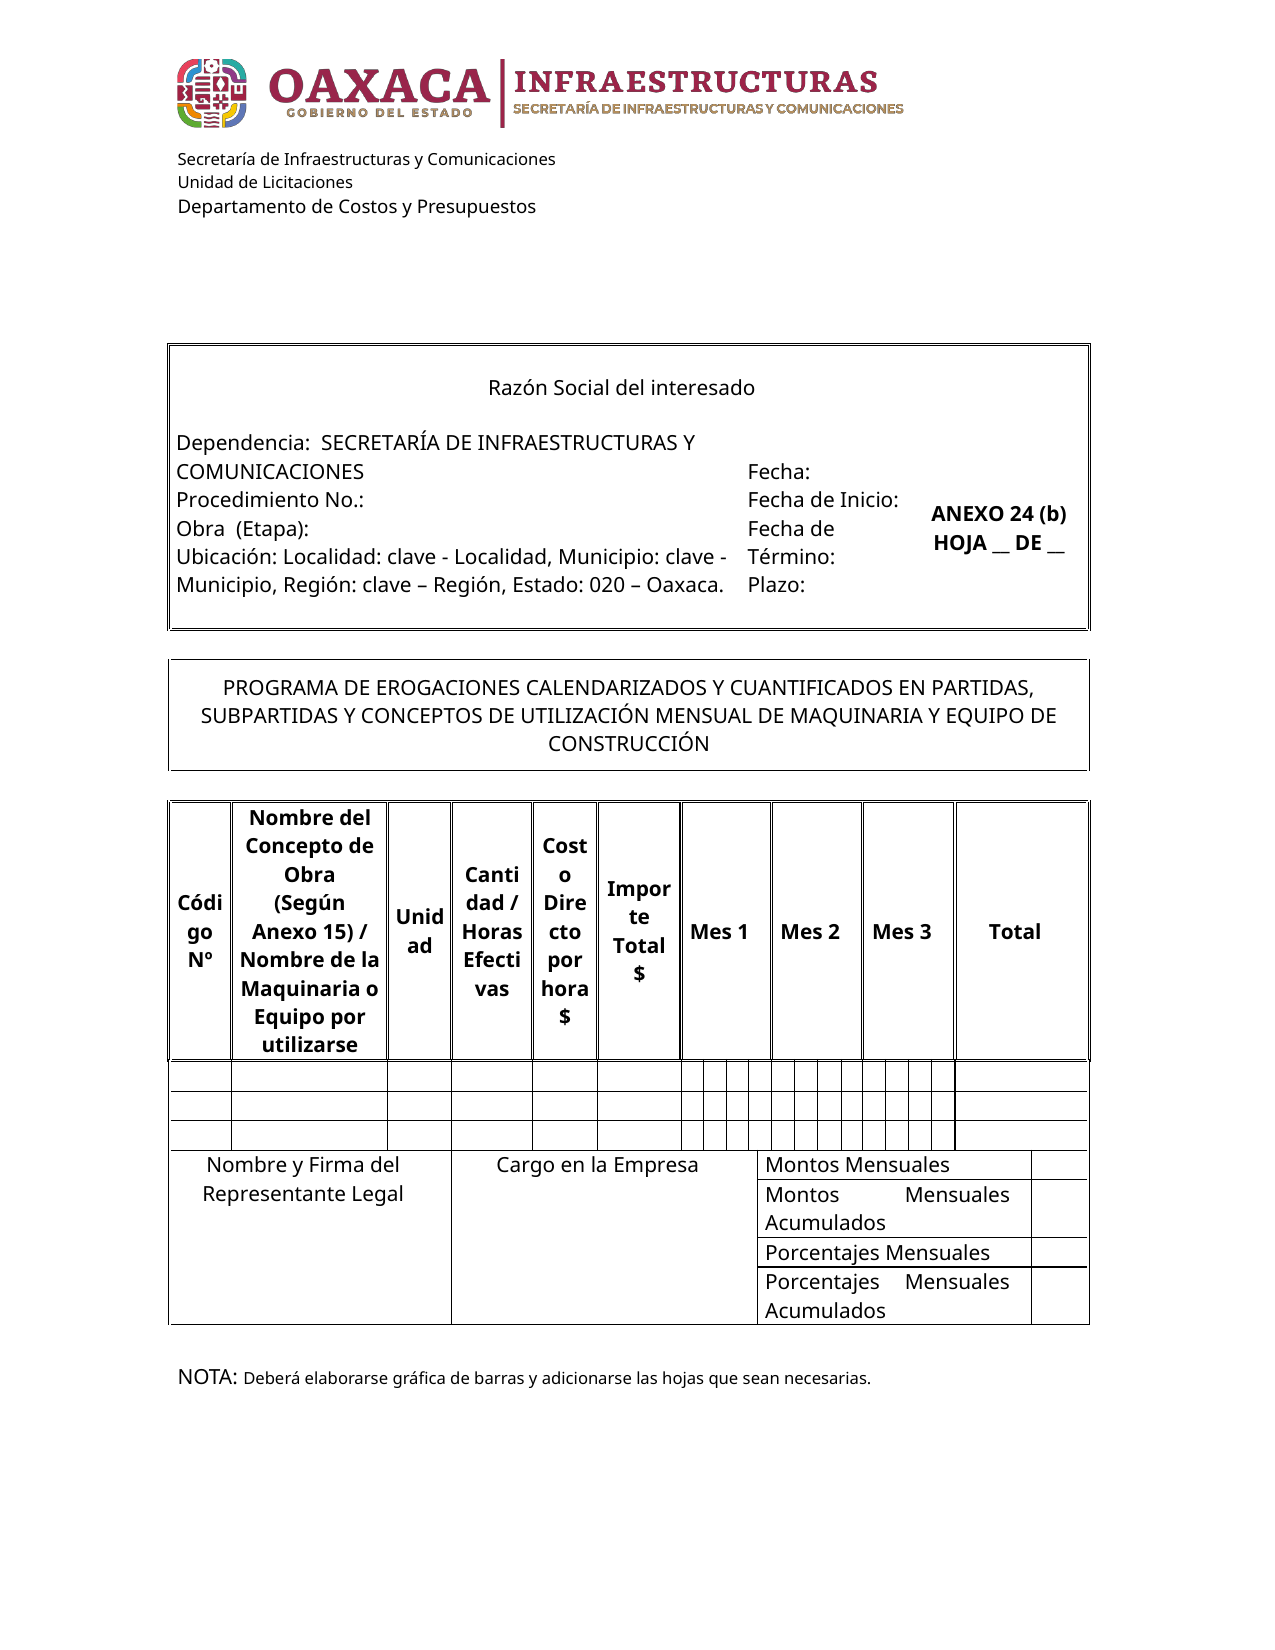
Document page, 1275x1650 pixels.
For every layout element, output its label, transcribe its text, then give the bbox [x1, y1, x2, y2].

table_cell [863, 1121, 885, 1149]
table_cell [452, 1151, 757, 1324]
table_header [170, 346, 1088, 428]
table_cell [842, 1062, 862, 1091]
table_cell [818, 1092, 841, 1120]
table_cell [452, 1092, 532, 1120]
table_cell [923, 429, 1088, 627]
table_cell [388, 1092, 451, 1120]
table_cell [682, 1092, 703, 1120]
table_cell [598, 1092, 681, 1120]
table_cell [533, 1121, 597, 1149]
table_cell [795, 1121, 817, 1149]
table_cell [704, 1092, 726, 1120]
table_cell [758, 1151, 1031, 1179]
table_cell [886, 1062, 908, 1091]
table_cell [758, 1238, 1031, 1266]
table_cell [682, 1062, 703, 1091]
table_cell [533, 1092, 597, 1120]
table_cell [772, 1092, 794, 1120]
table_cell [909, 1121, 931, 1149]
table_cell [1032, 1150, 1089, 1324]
picture [177, 59, 928, 130]
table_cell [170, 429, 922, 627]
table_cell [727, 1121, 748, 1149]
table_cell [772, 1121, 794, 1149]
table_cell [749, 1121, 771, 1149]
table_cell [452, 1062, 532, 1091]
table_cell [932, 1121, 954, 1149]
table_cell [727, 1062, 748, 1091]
text NOTA: Deberá elaborarse gráfica de barras y adicionarse las hojas que sean necesarias. [177, 1362, 1084, 1391]
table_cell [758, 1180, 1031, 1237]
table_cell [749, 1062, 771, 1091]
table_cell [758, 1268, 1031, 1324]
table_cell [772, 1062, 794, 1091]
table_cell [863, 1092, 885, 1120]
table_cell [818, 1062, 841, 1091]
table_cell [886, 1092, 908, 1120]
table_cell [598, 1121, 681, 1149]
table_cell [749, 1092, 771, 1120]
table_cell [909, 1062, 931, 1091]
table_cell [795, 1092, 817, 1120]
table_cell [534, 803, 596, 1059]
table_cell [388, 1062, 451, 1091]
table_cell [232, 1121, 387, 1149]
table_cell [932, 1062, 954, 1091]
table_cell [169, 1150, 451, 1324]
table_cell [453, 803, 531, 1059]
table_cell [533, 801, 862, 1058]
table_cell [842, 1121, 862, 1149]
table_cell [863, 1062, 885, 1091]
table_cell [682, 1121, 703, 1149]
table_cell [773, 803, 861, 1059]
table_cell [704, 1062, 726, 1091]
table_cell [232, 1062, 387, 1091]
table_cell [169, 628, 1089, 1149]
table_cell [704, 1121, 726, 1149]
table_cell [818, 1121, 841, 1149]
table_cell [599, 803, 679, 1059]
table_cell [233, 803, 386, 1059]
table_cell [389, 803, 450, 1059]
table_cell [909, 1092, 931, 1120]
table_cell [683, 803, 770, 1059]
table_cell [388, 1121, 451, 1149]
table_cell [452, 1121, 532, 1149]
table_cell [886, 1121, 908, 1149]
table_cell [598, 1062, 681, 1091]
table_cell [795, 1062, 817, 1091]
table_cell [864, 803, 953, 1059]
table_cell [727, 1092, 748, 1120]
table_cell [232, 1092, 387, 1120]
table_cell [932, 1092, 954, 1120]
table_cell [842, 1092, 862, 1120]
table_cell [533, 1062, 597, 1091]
